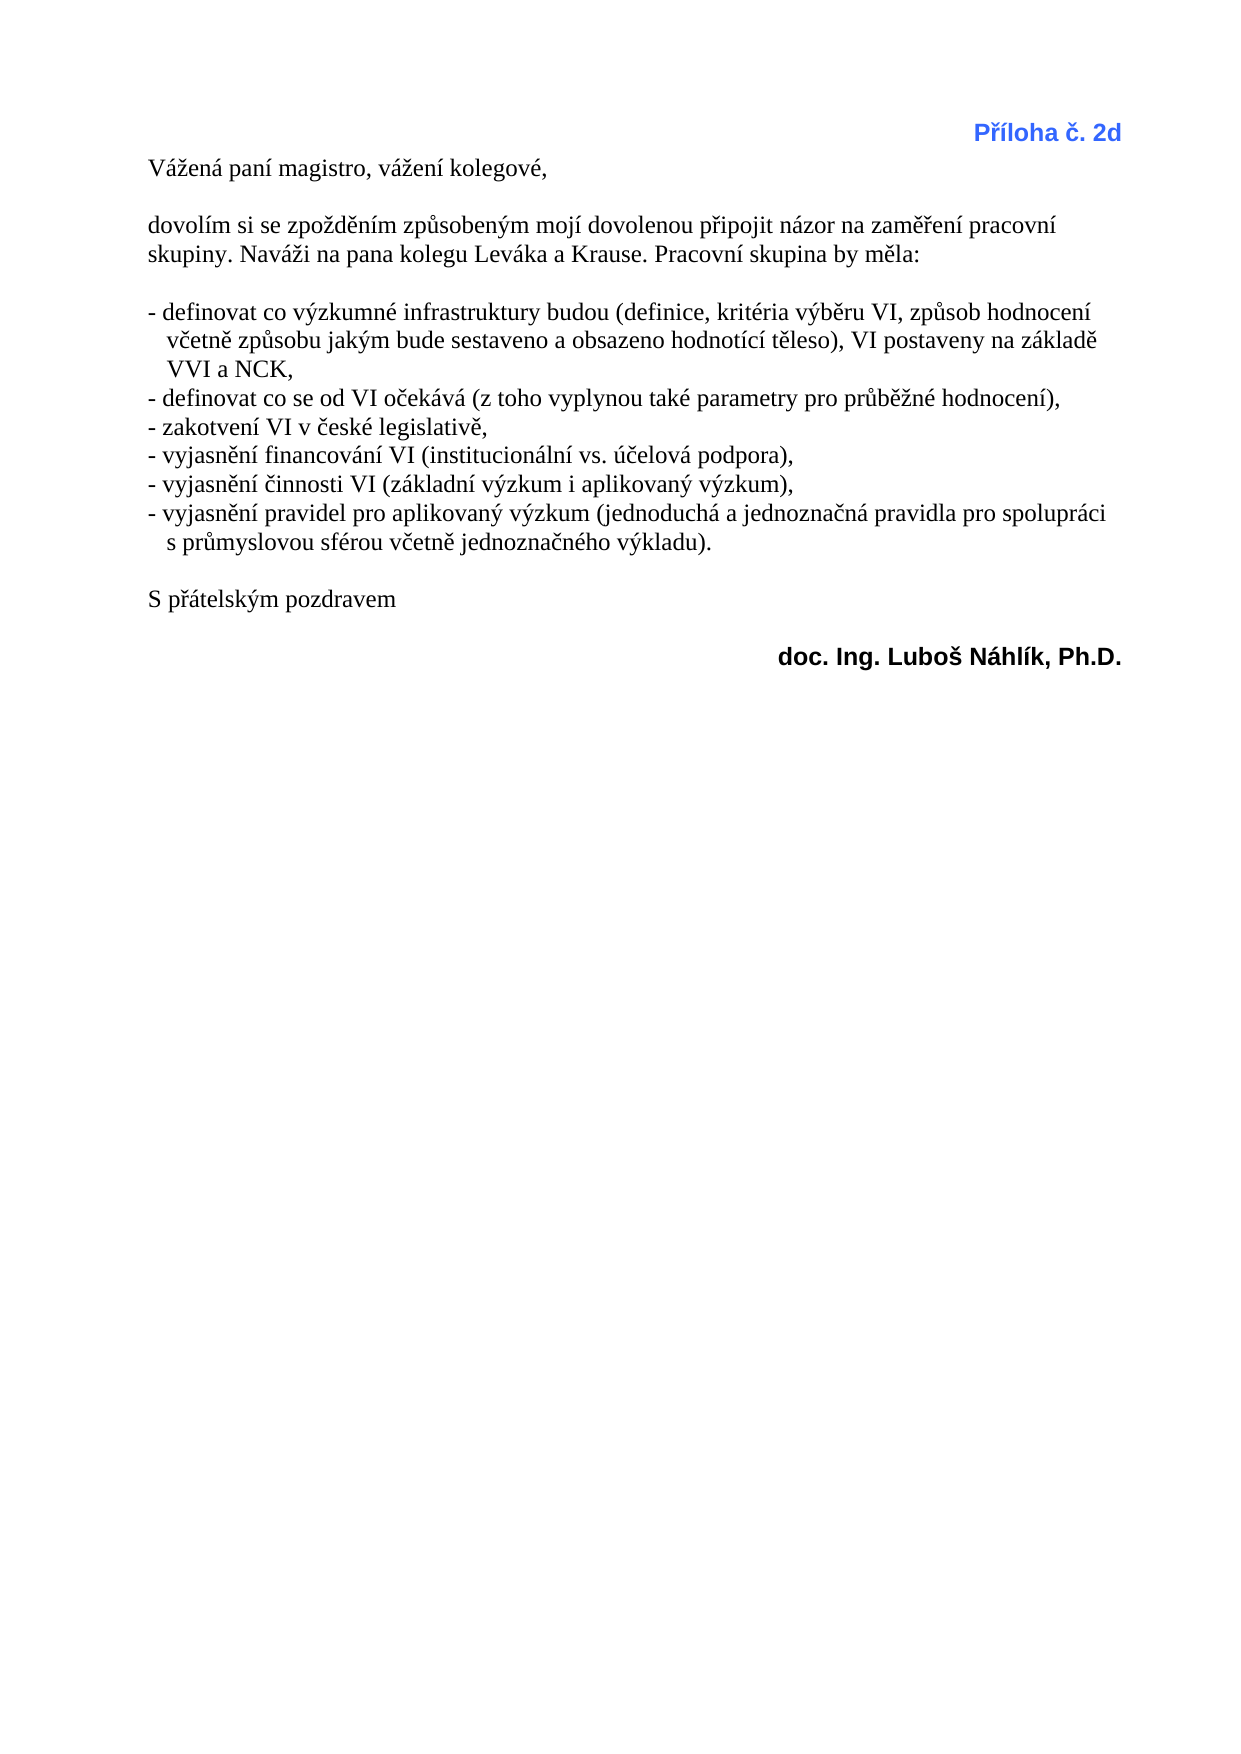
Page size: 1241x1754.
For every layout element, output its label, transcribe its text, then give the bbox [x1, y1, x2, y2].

text S přátelským pozdravem [148, 584, 1122, 613]
text - definovat co výzkumné infrastruktury budou (definice, kritéria výběru VI, způsob hodnocení včetně způsobu jakým bude sestaveno a obsazeno hodnotící těleso), VI postaveny na základě VVI a NCK, [148, 297, 1122, 383]
text - vyjasnění financování VI (institucionální vs. účelová podpora), [148, 441, 1122, 469]
text - vyjasnění pravidel pro aplikovaný výzkum (jednoduchá a jednoznačná pravidla pro spolupráci s průmyslovou sférou včetně jednoznačného výkladu). [148, 498, 1122, 556]
text - zakotvení VI v české legislativě, [148, 412, 1122, 441]
text - vyjasnění činnosti VI (základní výzkum i aplikovaný výzkum), [148, 469, 1122, 498]
text - definovat co se od VI očekává (z toho vyplynou také parametry pro průběžné hodnocení), [148, 383, 1122, 412]
text doc. Ing. Luboš Náhlík, Ph.D. [148, 642, 1122, 671]
text Příloha č. 2d [148, 118, 1122, 147]
text dovolím si se zpožděním způsobeným mojí dovolenou připojit názor na zaměření pracovní skupiny. Naváži na pana kolegu Leváka a Krause. Pracovní skupina by měla: [148, 211, 1122, 268]
text Vážená paní magistro, vážení kolegové, [148, 153, 1122, 182]
